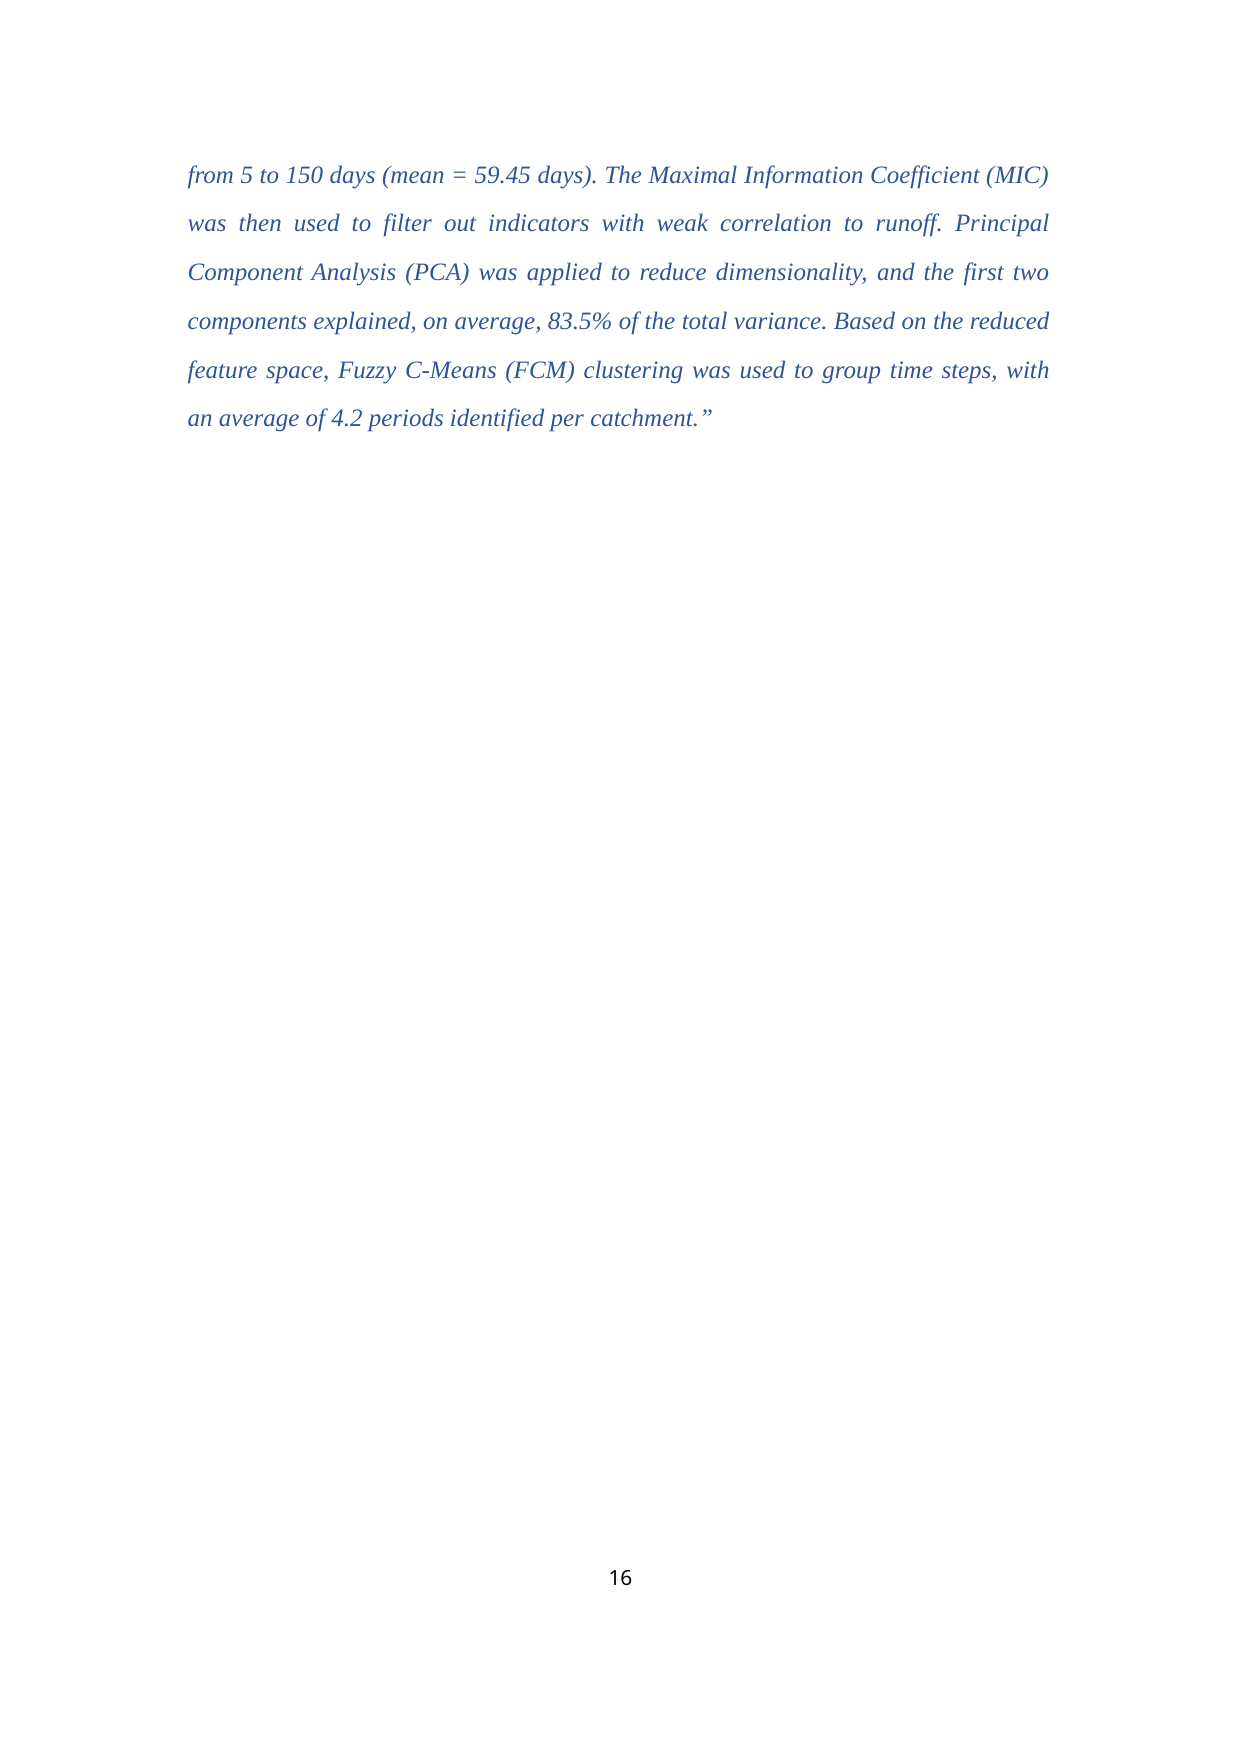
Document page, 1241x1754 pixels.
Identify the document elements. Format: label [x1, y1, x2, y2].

text [187, 158, 1053, 434]
